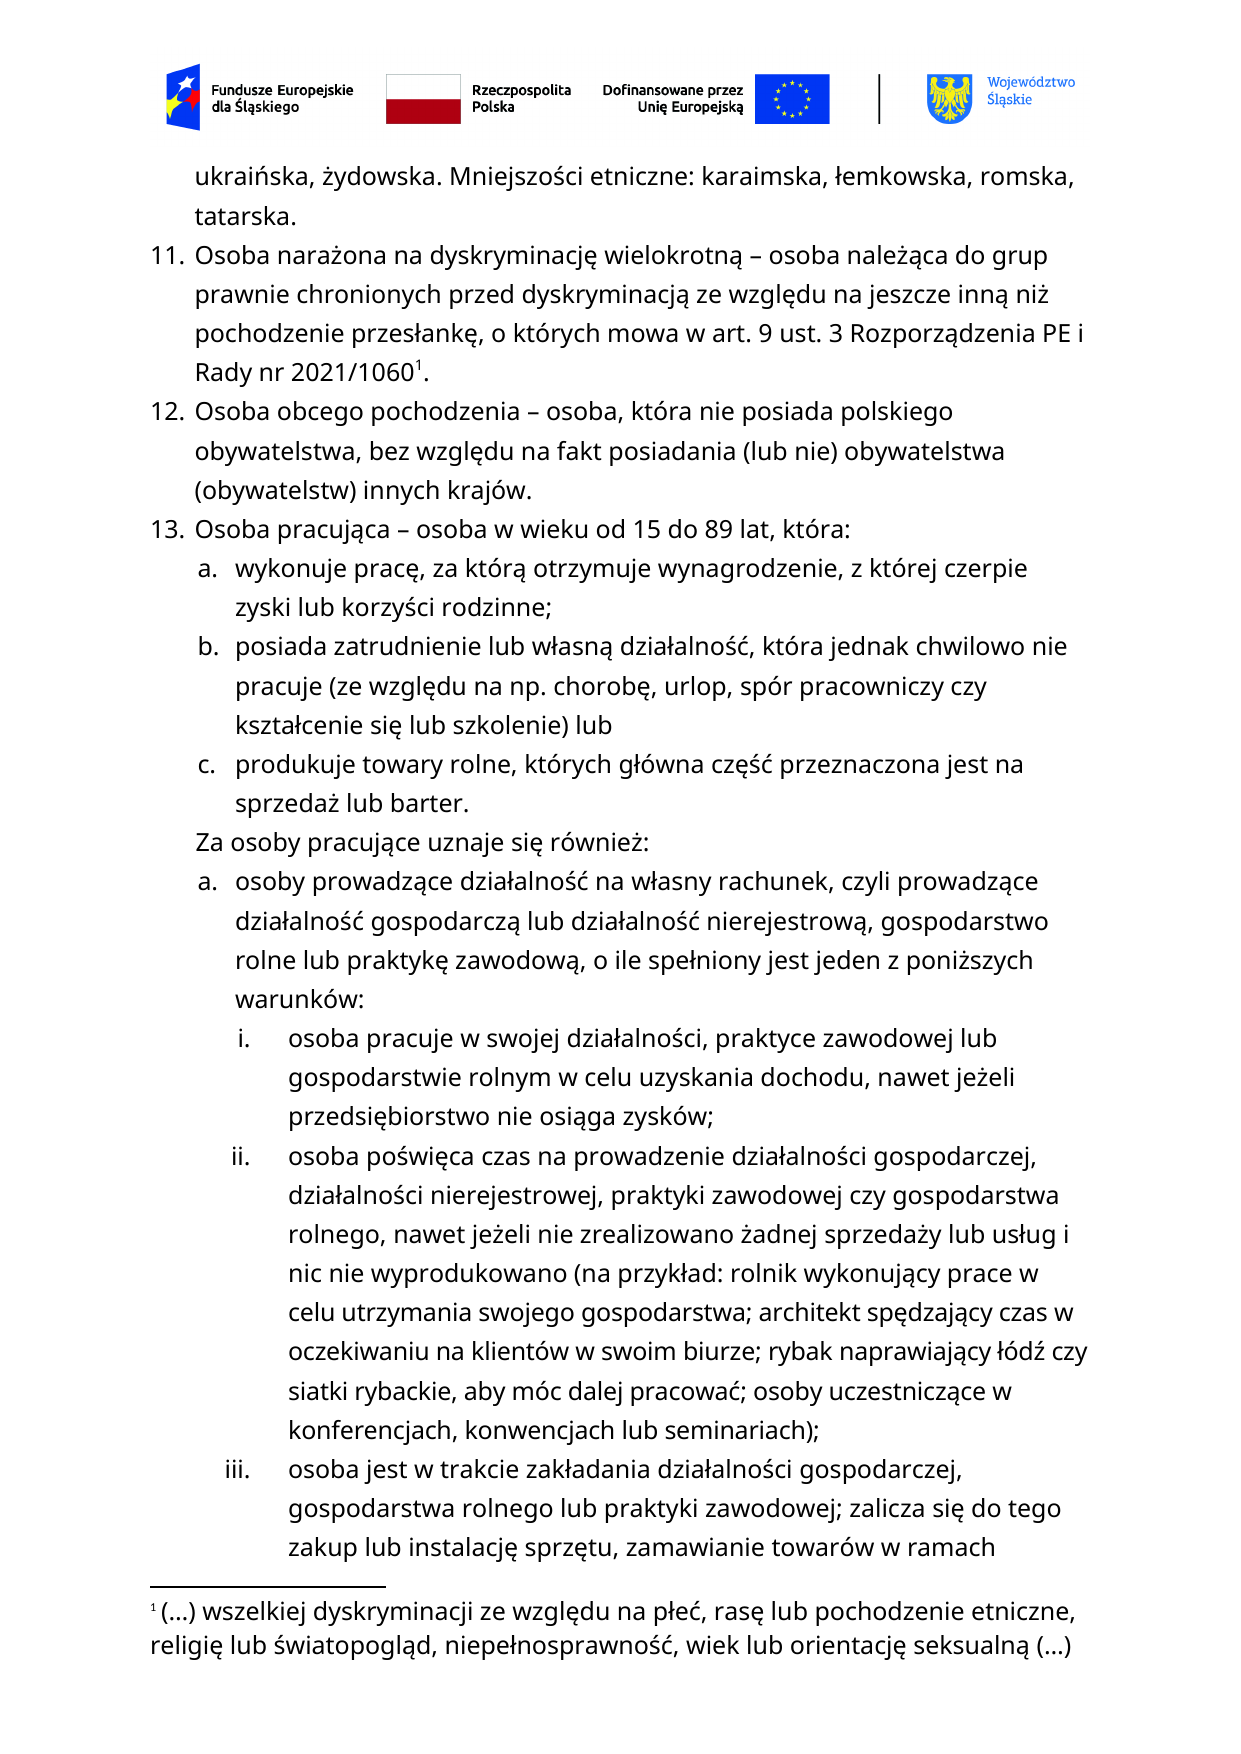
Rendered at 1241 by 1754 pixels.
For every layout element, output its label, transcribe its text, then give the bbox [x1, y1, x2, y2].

picture [150, 47, 1091, 147]
list Osoba pracująca – osoba w wieku od 15 do 89 lat, która: [150, 512, 1090, 546]
list osoba pracuje w swojej działalności, praktyce zawodowej lub gospodarstwie rolnym w celu uzyskania dochodu, nawet jeżeli przedsiębiorstwo nie osiąga zysków; [250, 1021, 1090, 1133]
list osoba poświęca czas na prowadzenie działalności gospodarczej, działalności nierejestrowej, praktyki zawodowej czy gospodarstwa rolnego, nawet jeżeli nie zrealizowano żadnej sprzedaży lub usług i nic nie wyprodukowano (na przykład: rolnik wykonujący prace w celu utrzymania swojego gospodarstwa; architekt spędzający czas w oczekiwaniu na klientów w swoim biurze; rybak naprawiający łódź czy siatki rybackie, aby móc dalej pracować; osoby uczestniczące w konferencjach, konwencjach lub seminariach); [250, 1138, 1090, 1446]
list Osoba obcego pochodzenia – osoba, która nie posiada polskiego obywatelstwa, bez względu na fakt posiadania (lub nie) obywatelstwa (obywatelstw) innych krajów. [150, 394, 1090, 506]
list osoby prowadzące działalność na własny rachunek, czyli prowadzące działalność gospodarczą lub działalność nierejestrową, gospodarstwo rolne lub praktykę zawodową, o ile spełniony jest jeden z poniższych warunków: [197, 864, 1090, 1016]
list wykonuje pracę, za którą otrzymuje wynagrodzenie, z której czerpie zyski lub korzyści rodzinne; [197, 551, 1090, 624]
list produkuje towary rolne, których główna część przeznaczona jest na sprzedaż lub barter. [197, 747, 1090, 820]
list posiada zatrudnienie lub własną działalność, która jednak chwilowo nie pracuje (ze względu na np. chorobę, urlop, spór pracowniczy czy kształcenie się lub szkolenie) lub [197, 629, 1090, 741]
list Osoba narażona na dyskryminację wielokrotną – osoba należąca do grup prawnie chronionych przed dyskryminacją ze względu na jeszcze inną niż pochodzenie przesłankę, o których mowa w art. 9 ust. 3 Rozporządzenia PE i Rady nr 2021/1060. [150, 237, 1090, 389]
text Za osoby pracujące uznaje się również: [144, 825, 1090, 859]
